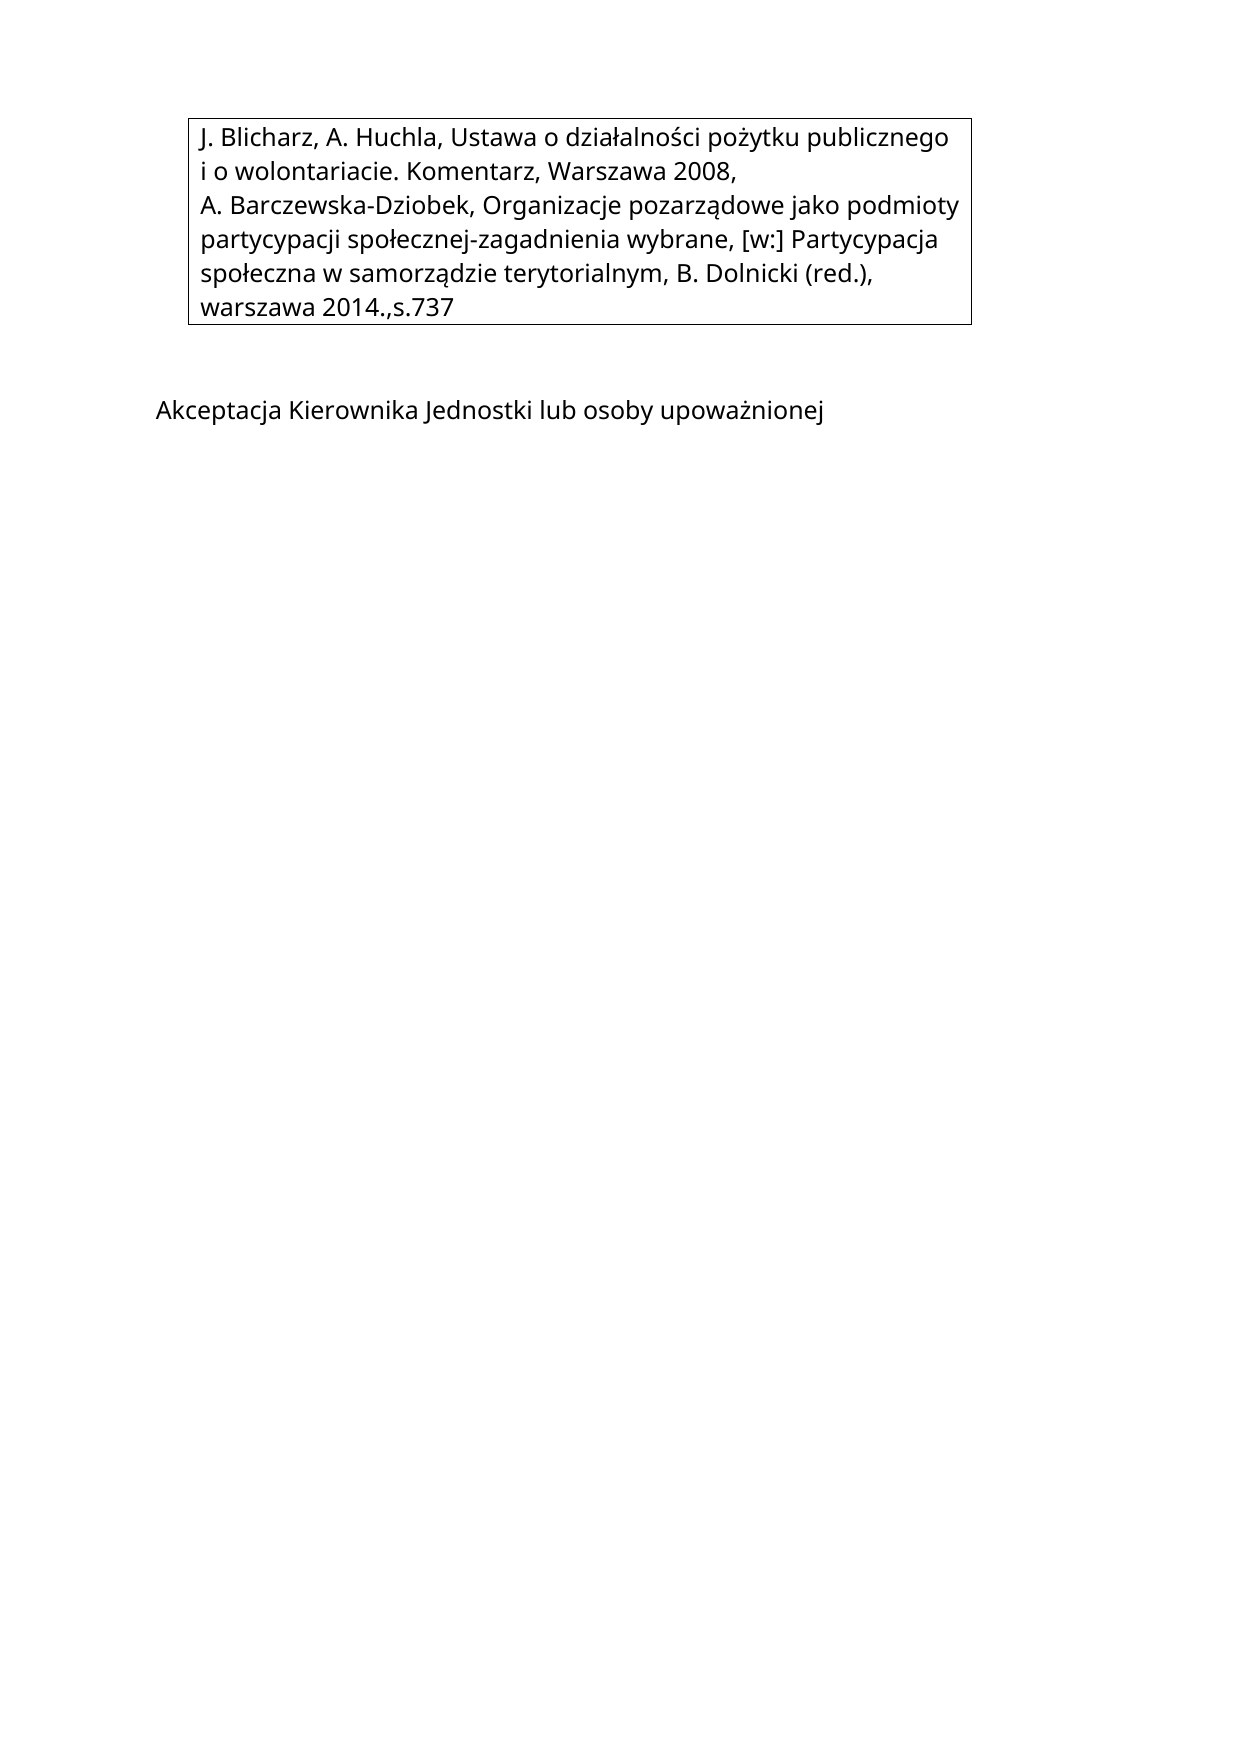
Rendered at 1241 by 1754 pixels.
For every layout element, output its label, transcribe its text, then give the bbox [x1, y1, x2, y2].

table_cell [189, 119, 971, 323]
text Akceptacja Kierownika Jednostki lub osoby upoważnionej [156, 393, 1122, 427]
